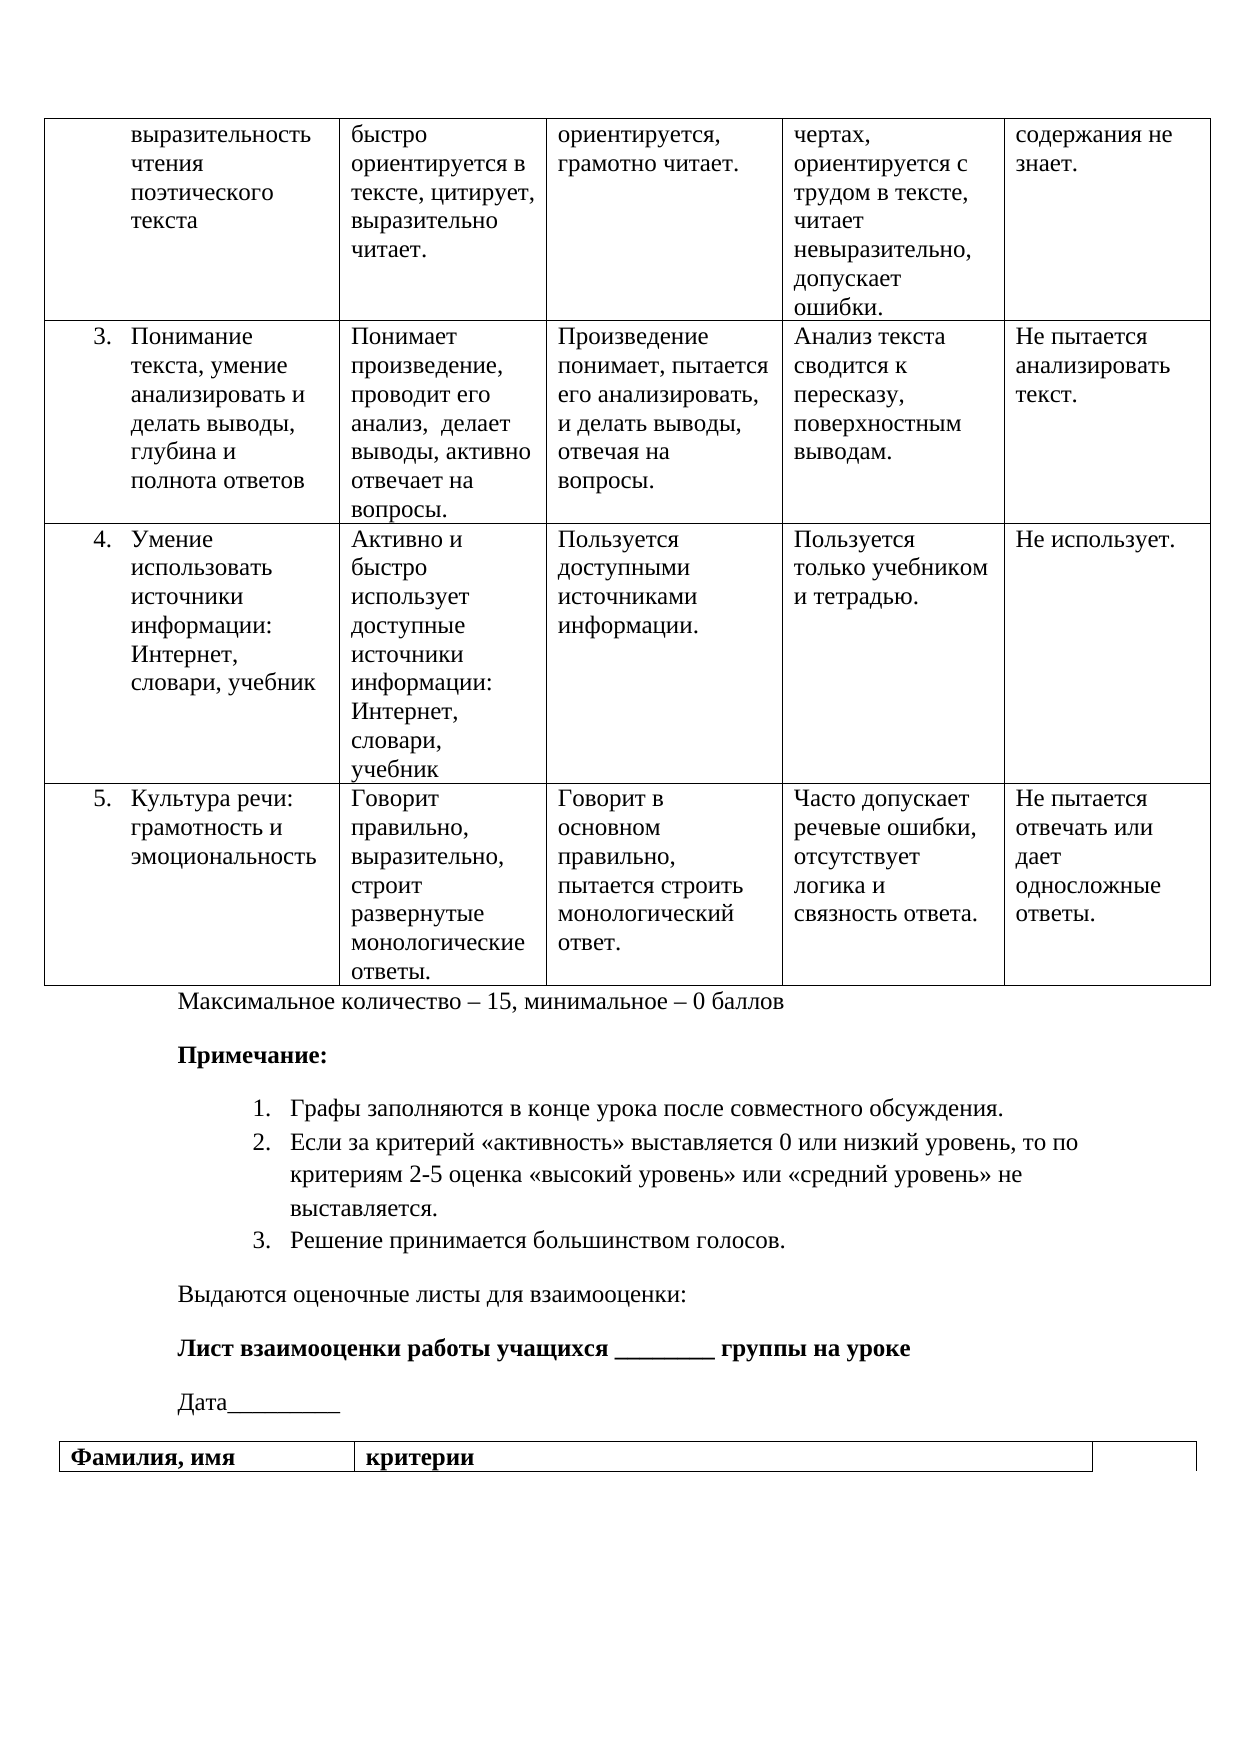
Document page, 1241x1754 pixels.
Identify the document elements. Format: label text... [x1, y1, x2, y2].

table_cell Не использует. [1005, 524, 1210, 782]
table_cell Не пытается анализировать текст. [1005, 321, 1210, 523]
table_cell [1005, 119, 1210, 320]
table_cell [340, 119, 546, 320]
table_cell Пользуется доступными источниками информации. [547, 524, 782, 782]
table_cell Пользуется только учебником и тетрадью. [783, 524, 1004, 782]
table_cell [783, 119, 1004, 320]
table_cell Понимает произведение, проводит его анализ, делает выводы, активно отвечает на вопросы. [340, 321, 546, 523]
text Примечание: [177, 1040, 1152, 1068]
table_header критерии [355, 1442, 1092, 1471]
text Дата_________ [177, 1387, 1152, 1416]
table_cell Анализ текста сводится к пересказу, поверхностным выводам. [783, 321, 1004, 523]
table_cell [45, 119, 339, 320]
table_cell Говорит правильно, выразительно, строит развернутые монологические ответы. [340, 784, 546, 985]
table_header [60, 1442, 354, 1471]
table_cell Произведение понимает, пытается его анализировать, и делать выводы, отвечая на вопросы. [547, 321, 782, 523]
table_header [1093, 1442, 1196, 1471]
table_cell Не пытается отвечать или дает односложные ответы. [1005, 784, 1210, 985]
table_cell Умение использовать источники информации: Интернет, словари, учебник [45, 524, 339, 782]
text Выдаются оценочные листы для взаимооценки: [177, 1279, 1152, 1308]
text Максимальное количество – 15, минимальное – 0 баллов [177, 986, 1152, 1014]
list Графы заполняются в конце урока после совместного обсуждения. [252, 1093, 1152, 1122]
list Если за критерий «активность» выставляется 0 или низкий уровень, то по критериям 2-5 оценка «высокий уровень» или «средний уровень» не выставляется. [252, 1127, 1152, 1221]
table_cell Культура речи: грамотность и эмоциональность [45, 784, 339, 985]
table_cell Понимание текста, умение анализировать и делать выводы, глубина и полнота ответов [45, 321, 339, 523]
table_cell Говорит в основном правильно, пытается строить монологический ответ. [547, 784, 782, 985]
table_cell Часто допускает речевые ошибки, отсутствует логика и связность ответа. [783, 784, 1004, 985]
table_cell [547, 119, 782, 320]
text Лист взаимооценки работы учащихся ________ группы на уроке [177, 1333, 1152, 1362]
table_cell Активно и быстро использует доступные источники информации: Интернет, словари, учебник [340, 524, 546, 782]
list Решение принимается большинством голосов. [252, 1226, 1152, 1254]
